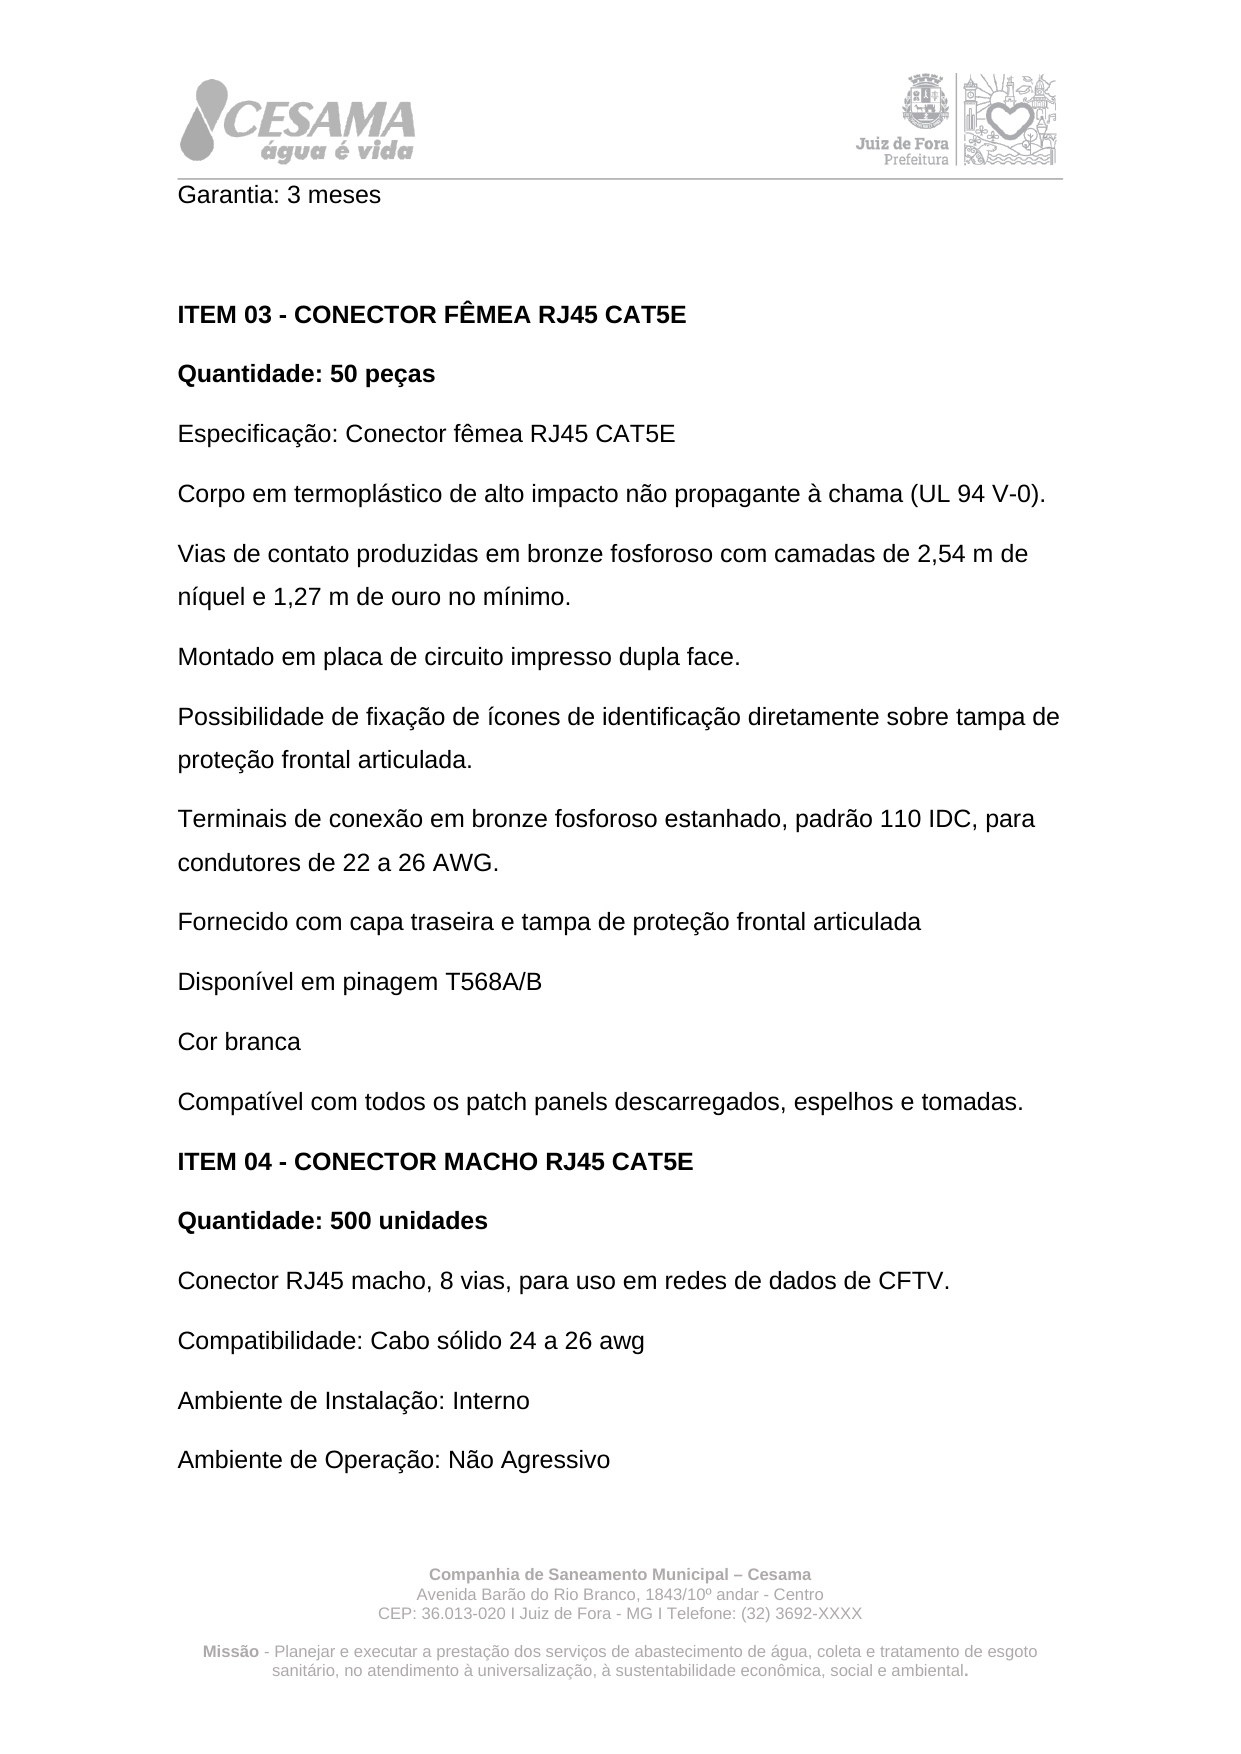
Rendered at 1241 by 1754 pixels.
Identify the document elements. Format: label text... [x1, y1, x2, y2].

text Especificação: Conector fêmea RJ45 CAT5E [177, 419, 1063, 448]
picture [177, 73, 1064, 180]
text Terminais de conexão em bronze fosforoso estanhado, padrão 110 IDC, para condutores de 22 a 26 AWG. [177, 804, 1063, 876]
text Garantia: 3 meses [177, 180, 1063, 209]
text Montado em placa de circuito impresso dupla face. [177, 642, 1063, 670]
text Quantidade: 500 unidades [177, 1206, 1063, 1235]
text Compatível com todos os patch panels descarregados, espelhos e tomadas. [177, 1087, 1063, 1115]
text ITEM 03 - CONECTOR FÊMEA RJ45 CAT5E [177, 299, 1063, 328]
text Compatibilidade: Cabo sólido 24 a 26 awg [177, 1326, 1063, 1354]
text Disponível em pinagem T568A/B [177, 967, 1063, 996]
text Cor branca [177, 1027, 1063, 1056]
text Possibilidade de fixação de ícones de identificação diretamente sobre tampa de proteção frontal articulada. [177, 701, 1063, 773]
text Ambiente de Instalação: Interno [177, 1386, 1063, 1414]
text Corpo em termoplástico de alto impacto não propagante à chama (UL 94 V-0). [177, 479, 1063, 508]
text ITEM 04 - CONECTOR MACHO RJ45 CAT5E [177, 1146, 1063, 1175]
text Conector RJ45 macho, 8 vias, para uso em redes de dados de CFTV. [177, 1266, 1063, 1295]
text Quantidade: 50 peças [177, 359, 1063, 388]
text Ambiente de Operação: Não Agressivo [177, 1445, 1063, 1474]
text Vias de contato produzidas em bronze fosforoso com camadas de 2,54 m de níquel e 1,27 m de ouro no mínimo. [177, 539, 1063, 611]
text Fornecido com capa traseira e tampa de proteção frontal articulada [177, 907, 1063, 936]
